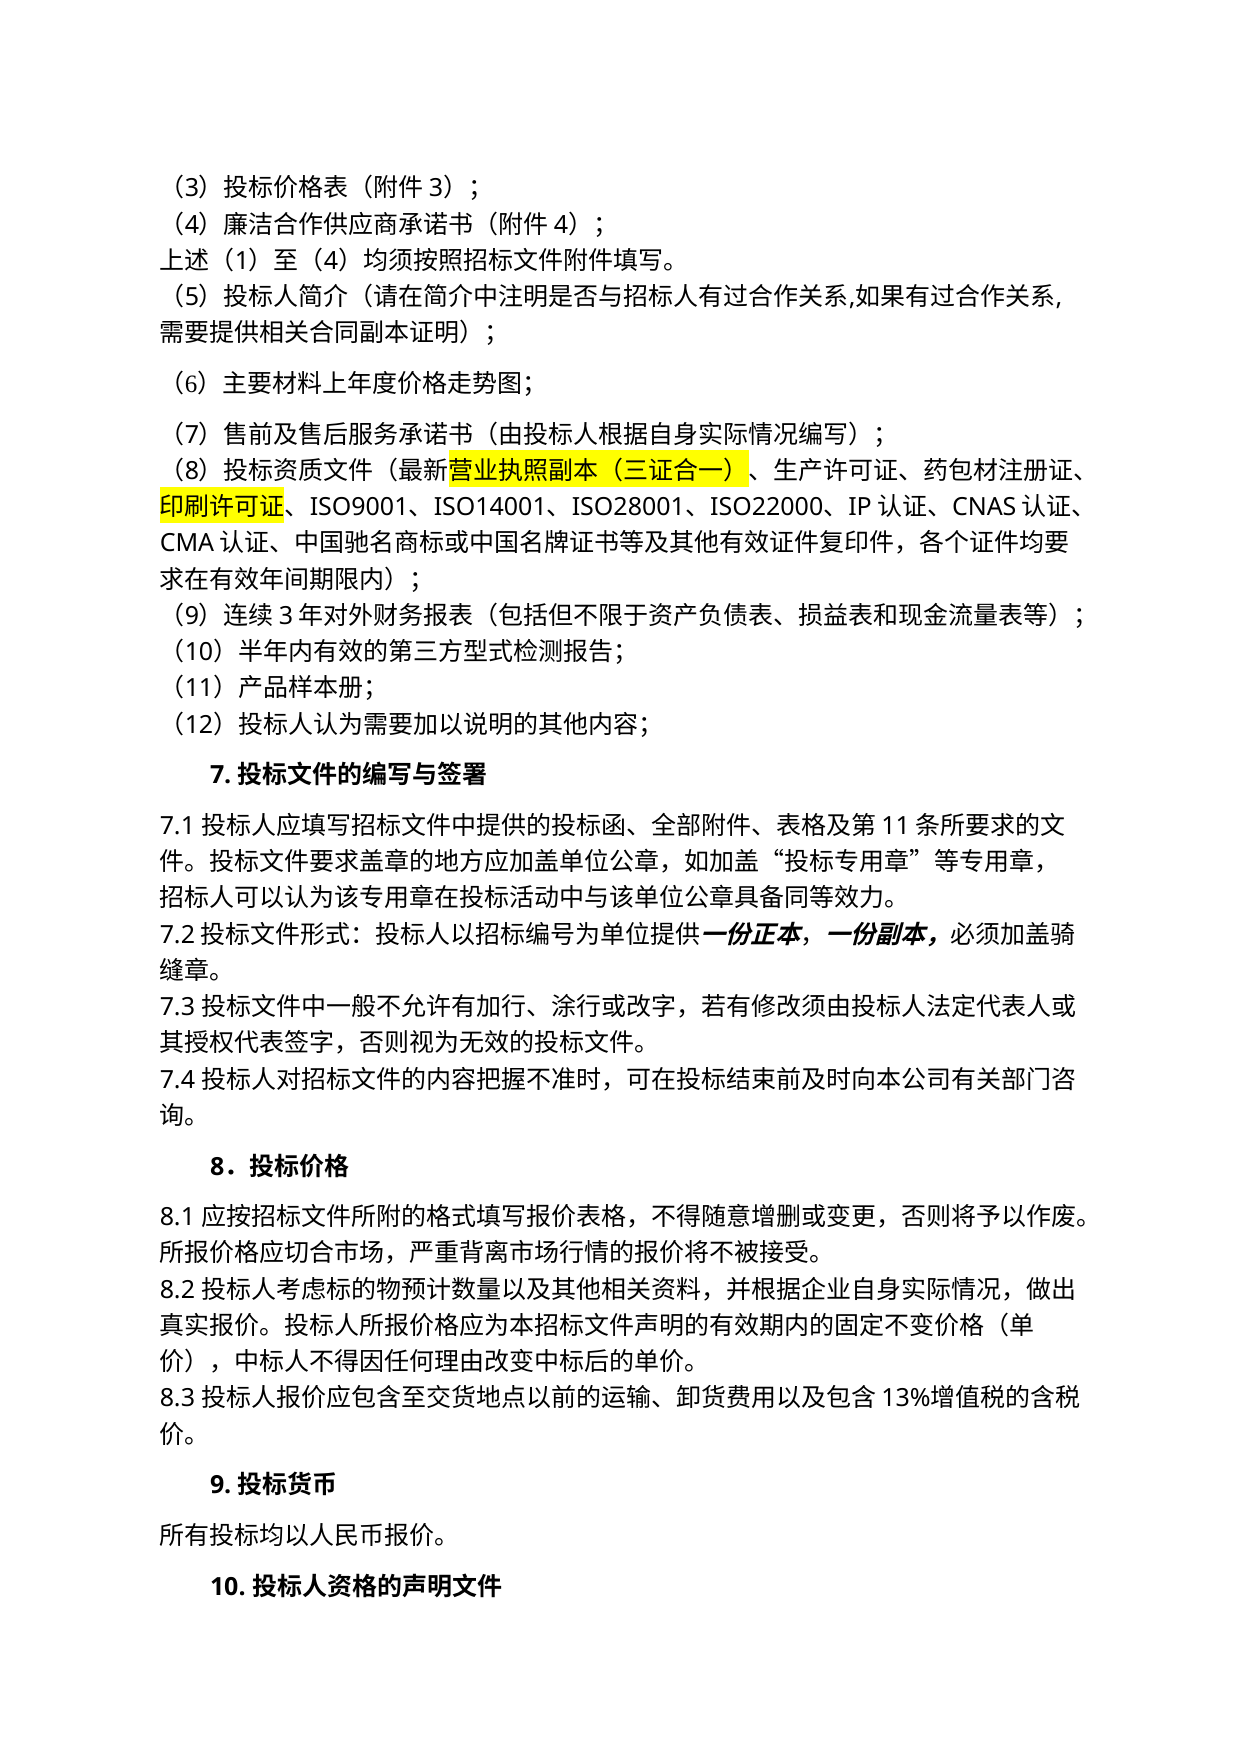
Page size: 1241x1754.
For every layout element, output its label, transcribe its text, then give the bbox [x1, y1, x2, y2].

text 所有投标均以人民币报价。 [159, 1515, 1081, 1552]
text 7. 投标文件的编写与签署 [159, 740, 1081, 805]
text （5）投标人简介（请在简介中注明是否与招标人有过合作关系,如果有过合作关系,需要提供相关合同副本证明）； [159, 277, 1081, 349]
text （4）廉洁合作供应商承诺书（附件4）； [159, 204, 1081, 240]
text 7.3 投标文件中一般不允许有加行、涂行或改字，若有修改须由投标人法定代表人或其授权代表签字，否则视为无效的投标文件。 [159, 987, 1081, 1059]
text 上述（1）至（4）均须按照招标文件附件填写。 [159, 240, 1081, 277]
text 9. 投标货币 [159, 1450, 1081, 1515]
text 10. 投标人资格的声明文件 [159, 1552, 1081, 1617]
text 7.2投标文件形式：投标人以招标编号为单位提供一份正本，一份副本，必须加盖骑缝章。 [159, 914, 1081, 987]
text （10）半年内有效的第三方型式检测报告； [159, 632, 1081, 668]
text 8.1 应按招标文件所附的格式填写报价表格，不得随意增删或变更，否则将予以作废。所报价格应切合市场，严重背离市场行情的报价将不被接受。 [159, 1197, 1081, 1269]
text （7）售前及售后服务承诺书（由投标人根据自身实际情况编写）； [159, 414, 1081, 450]
text （3）投标价格表（附件3）； [159, 168, 1081, 204]
text （11）产品样本册； [159, 668, 1081, 704]
text （8）投标资质文件（最新营业执照副本（三证合一）、生产许可证、药包材注册证、印刷许可证、ISO9001、ISO14001、ISO28001、ISO22000、IP认证、CNAS认证、CMA认证、中国驰名商标或中国名牌证书等及其他有效证件复印件，各个证件均要求在有效年间期限内）； [159, 450, 1081, 595]
text 8.3 投标人报价应包含至交货地点以前的运输、卸货费用以及包含13%增值税的含税价。 [159, 1378, 1081, 1450]
subtitle （6）主要材料上年度价格走势图； [159, 349, 1081, 414]
text 8．投标价格 [159, 1132, 1081, 1197]
text 7.4 投标人对招标文件的内容把握不准时，可在投标结束前及时向本公司有关部门咨询。 [159, 1059, 1081, 1132]
text （9）连续3年对外财务报表（包括但不限于资产负债表、损益表和现金流量表等）； [159, 595, 1081, 632]
text （12）投标人认为需要加以说明的其他内容； [159, 704, 1081, 740]
text 8.2 投标人考虑标的物预计数量以及其他相关资料，并根据企业自身实际情况，做出真实报价。投标人所报价格应为本招标文件声明的有效期内的固定不变价格（单价），中标人不得因任何理由改变中标后的单价。 [159, 1269, 1081, 1378]
text 7.1 投标人应填写招标文件中提供的投标函、全部附件、表格及第11条所要求的文件。投标文件要求盖章的地方应加盖单位公章，如加盖“投标专用章”等专用章，招标人可以认为该专用章在投标活动中与该单位公章具备同等效力。 [159, 805, 1081, 914]
